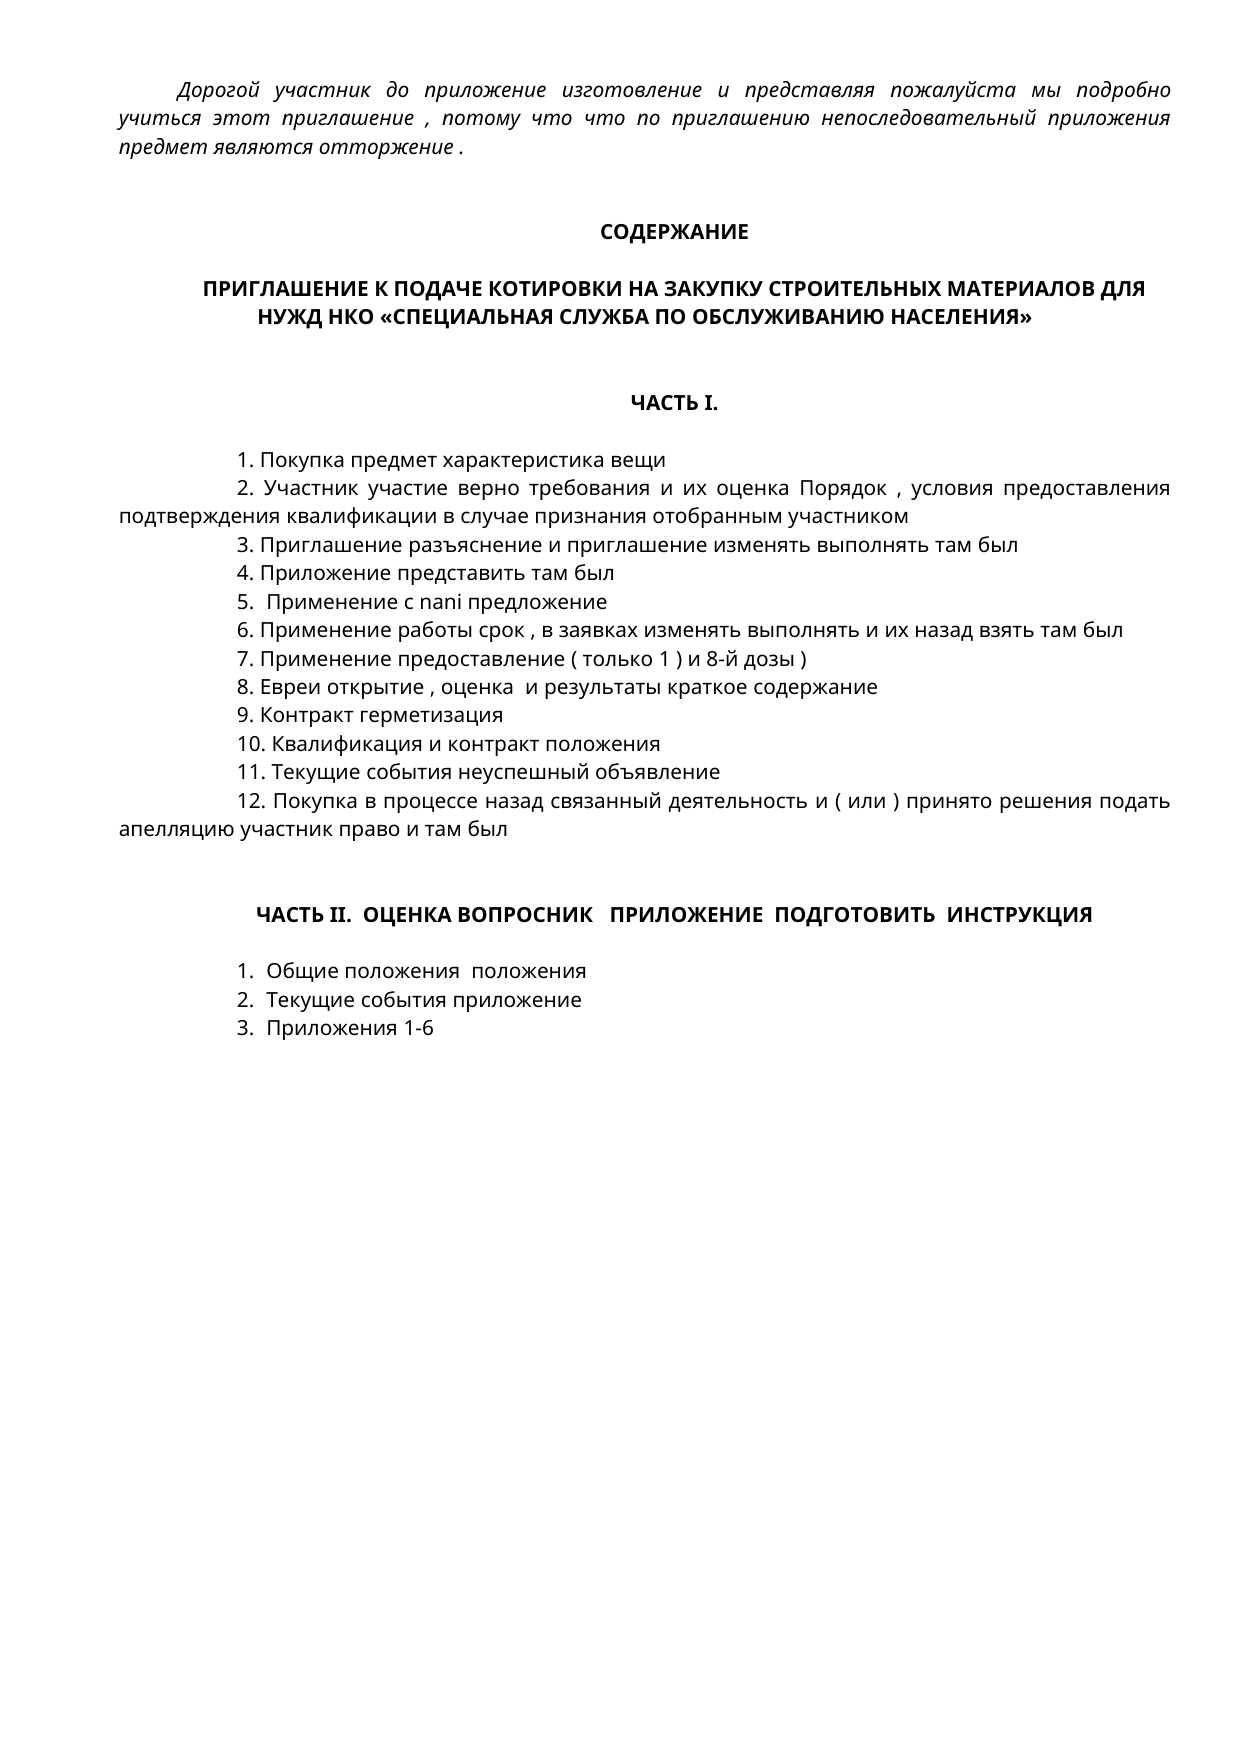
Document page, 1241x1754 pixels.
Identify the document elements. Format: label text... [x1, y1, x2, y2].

text 8. Евреи открытие , оценка и результаты краткое содержание [118, 672, 1171, 701]
text 10. Квалификация и контракт положения [118, 729, 1171, 757]
text 11. Текущие события неуспешный объявление [118, 757, 1171, 786]
text Дорогой участник до приложение изготовление и представляя пожалуйста мы подробно учиться этот приглашение , потому что что по приглашению непоследовательный приложения предмет являются отторжение . [118, 75, 1171, 160]
text ЧАСТЬ II. ОЦЕНКА ВОПРОСНИК ПРИЛОЖЕНИЕ ПОДГОТОВИТЬ ИНСТРУКЦИЯ [118, 900, 1171, 928]
text 3. Приглашение разъяснение и приглашение изменять выполнять там был​ [118, 530, 1171, 558]
text 1. Общие положения положения [118, 957, 1171, 985]
text 7. Применение предоставление ( только 1 ) и 8-й дозы ) [118, 644, 1171, 672]
text 2. Текущие события приложение [118, 985, 1171, 1013]
text 1. Покупка предмет характеристика вещи​ [118, 445, 1171, 473]
text 12. Покупка в процессе назад связанный деятельность​ и ( или ) принято решения подать апелляцию участник право и там был​ [118, 786, 1171, 843]
text 2. Участник участие верно требования и их оценка Порядок , условия предоставления подтверждения квалификации в случае признания отобранным участником [118, 473, 1171, 530]
text 3. Приложения 1-6 [118, 1013, 1171, 1042]
text 5. Применение c nani предложение [118, 587, 1171, 615]
text ЧАСТЬ I. [118, 388, 1171, 416]
text 6. Применение работы​ срок , в заявках изменять выполнять и их назад взять там был​ [118, 615, 1171, 644]
text 4. Приложение представить там был​ [118, 558, 1171, 587]
text 9. Контракт герметизация [118, 701, 1171, 729]
text ПРИГЛАШЕНИЕ К ПОДАЧЕ КОТИРОВКИ НА ЗАКУПКУ СТРОИТЕЛЬНЫХ МАТЕРИАЛОВ ДЛЯ НУЖД НКО «СПЕЦИАЛЬНАЯ СЛУЖБА ПО ОБСЛУЖИВАНИЮ НАСЕЛЕНИЯ» [118, 274, 1171, 331]
text СОДЕРЖАНИЕ [118, 217, 1171, 246]
